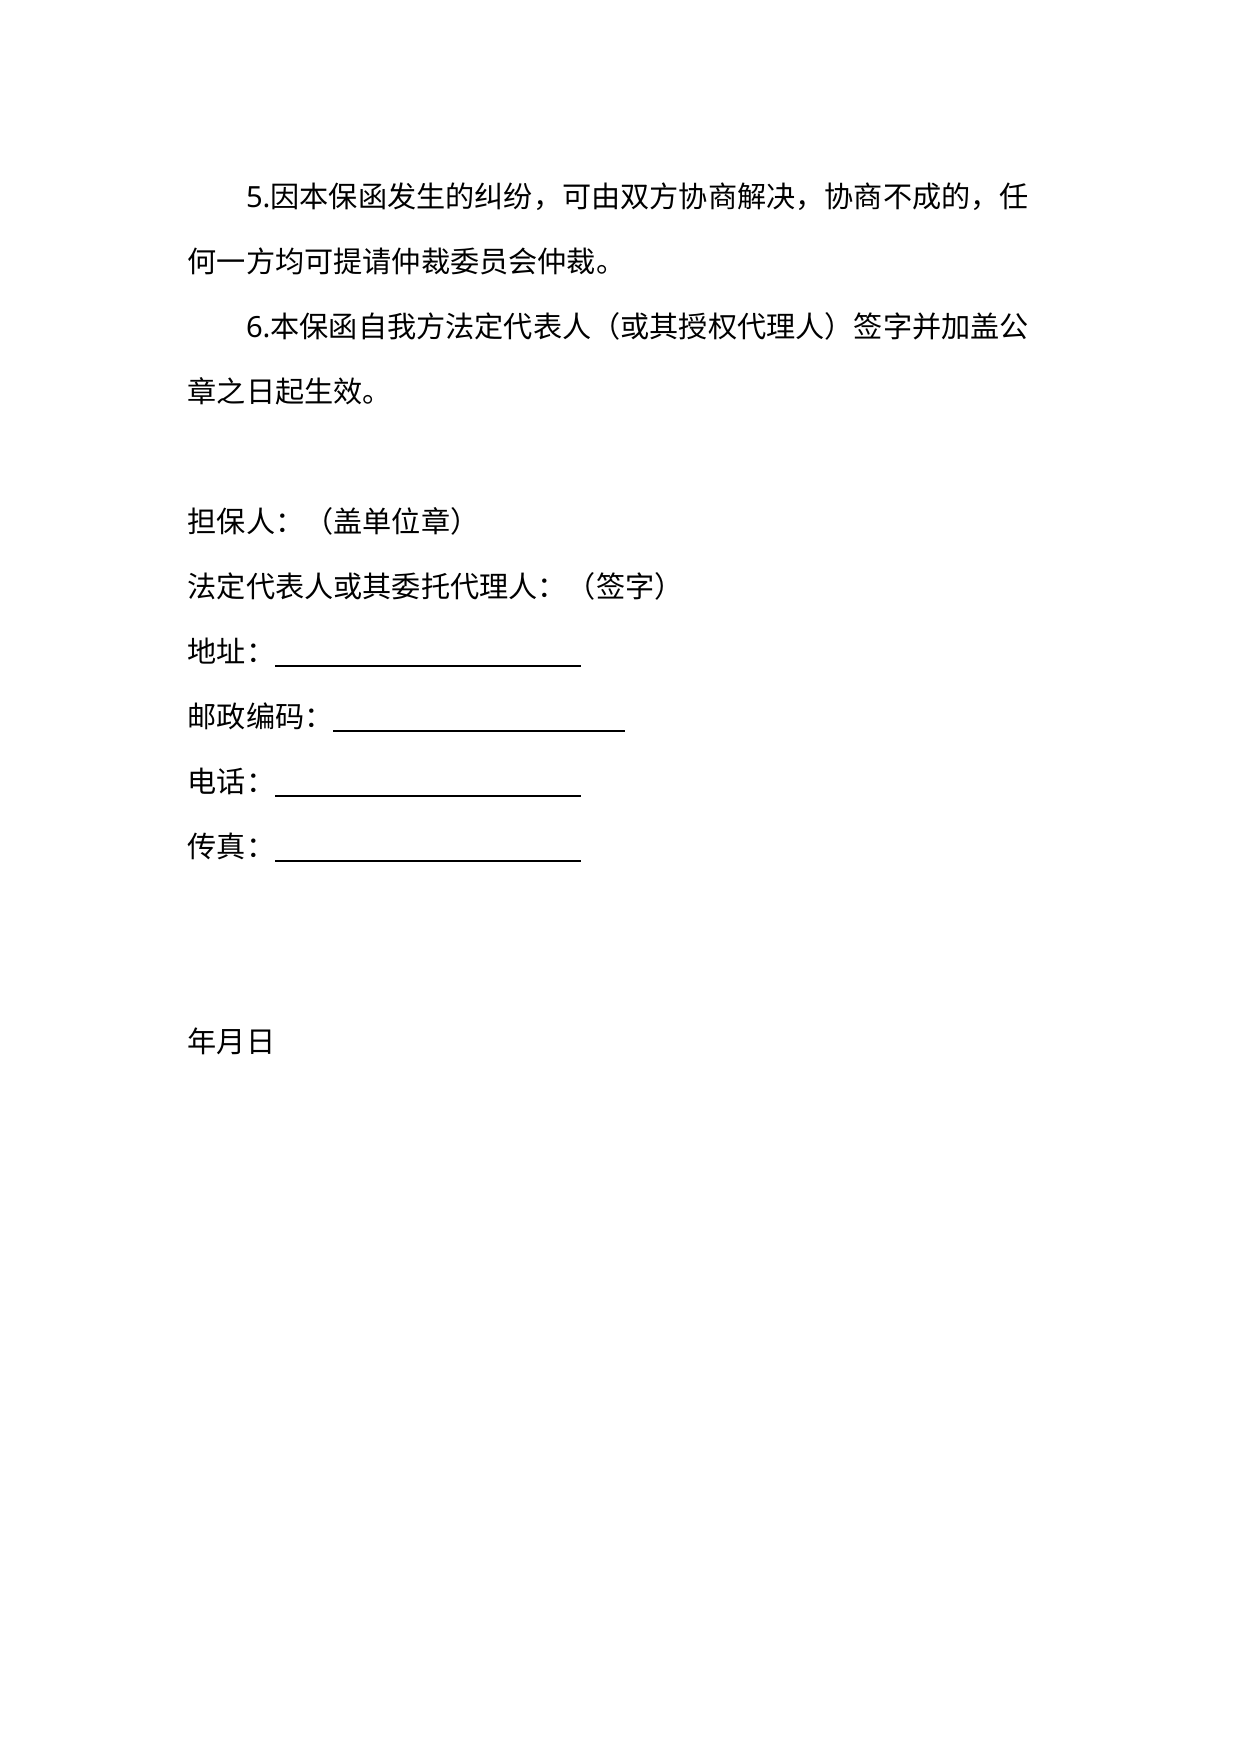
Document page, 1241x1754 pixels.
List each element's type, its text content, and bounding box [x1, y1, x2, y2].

text 5.因本保函发生的纠纷，可由双方协商解决，协商不成的，任何一方均可提请仲裁委员会仲裁。 [187, 162, 1053, 292]
text 法定代表人或其委托代理人：（签字） [187, 552, 1053, 617]
text 电话： [187, 747, 1053, 812]
text 传真： [187, 812, 1053, 877]
text 担保人：（盖单位章） [187, 487, 1053, 552]
text 邮政编码： [187, 682, 1053, 747]
text 年月日 [187, 1007, 1053, 1072]
text 6.本保函自我方法定代表人（或其授权代理人）签字并加盖公章之日起生效。 [187, 292, 1053, 422]
text 地址： [187, 617, 1053, 682]
